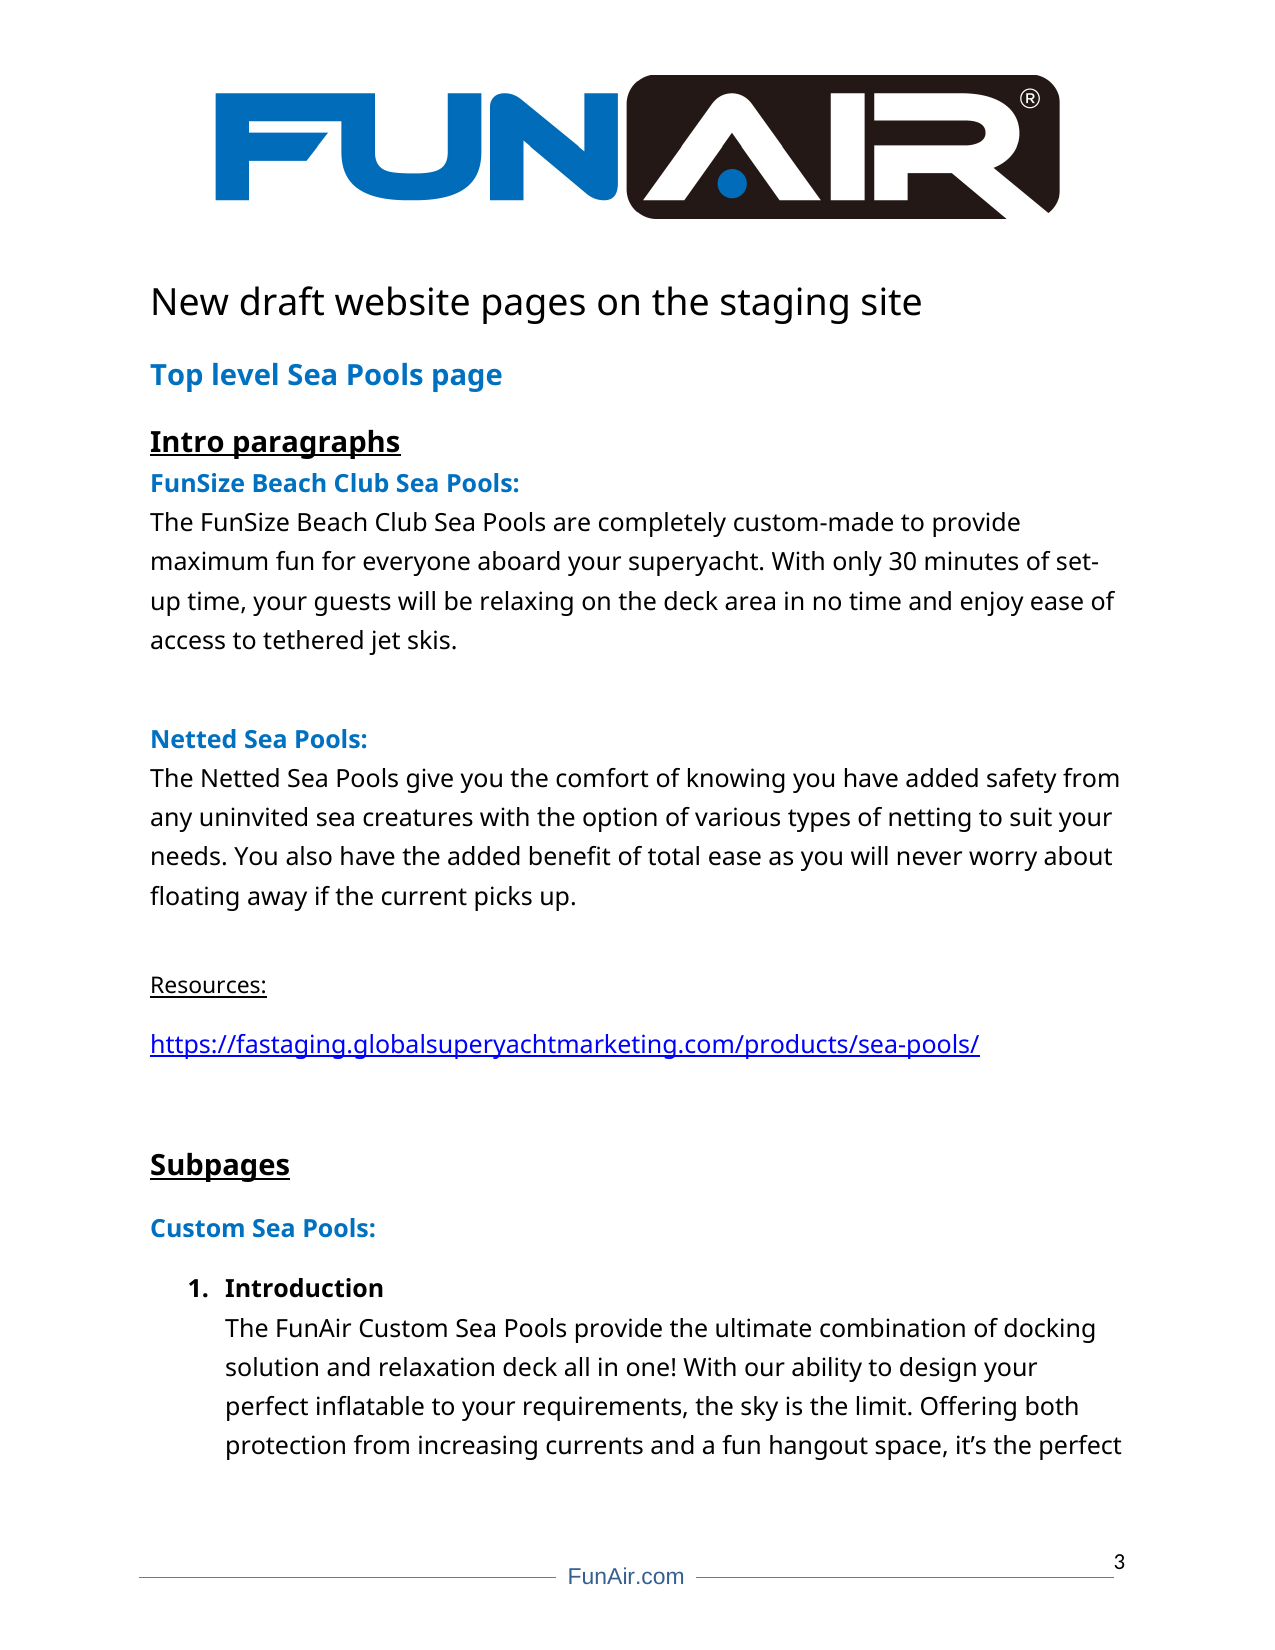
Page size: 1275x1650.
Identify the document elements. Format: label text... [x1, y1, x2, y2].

text Top level Sea Pools page [150, 354, 1125, 394]
picture [215, 75, 1060, 219]
text New draft website pages on the staging site [150, 275, 1125, 326]
text Custom Sea Pools: [150, 1211, 1125, 1245]
text Resources: [150, 969, 1125, 1001]
text Intro paragraphs FunSize Beach Club Sea Pools: The FunSize Beach Club Sea Pools are completely custom-made to provide maximum fun for everyone aboard your superyacht. With only 30 minutes of set-up time, your guests will be relaxing on the deck area in no time and enjoy ease of access to tethered jet skis. [150, 421, 1125, 656]
text Netted Sea Pools: The Netted Sea Pools give you the comfort of knowing you have added safety from any uninvited sea creatures with the option of various types of netting to suit your needs. You also have the added benefit of total ease as you will never worry about floating away if the current picks up. [150, 682, 1125, 944]
text https://fastaging.globalsuperyachtmarketing.com/products/sea-pools/ Subpages [150, 1026, 1125, 1184]
